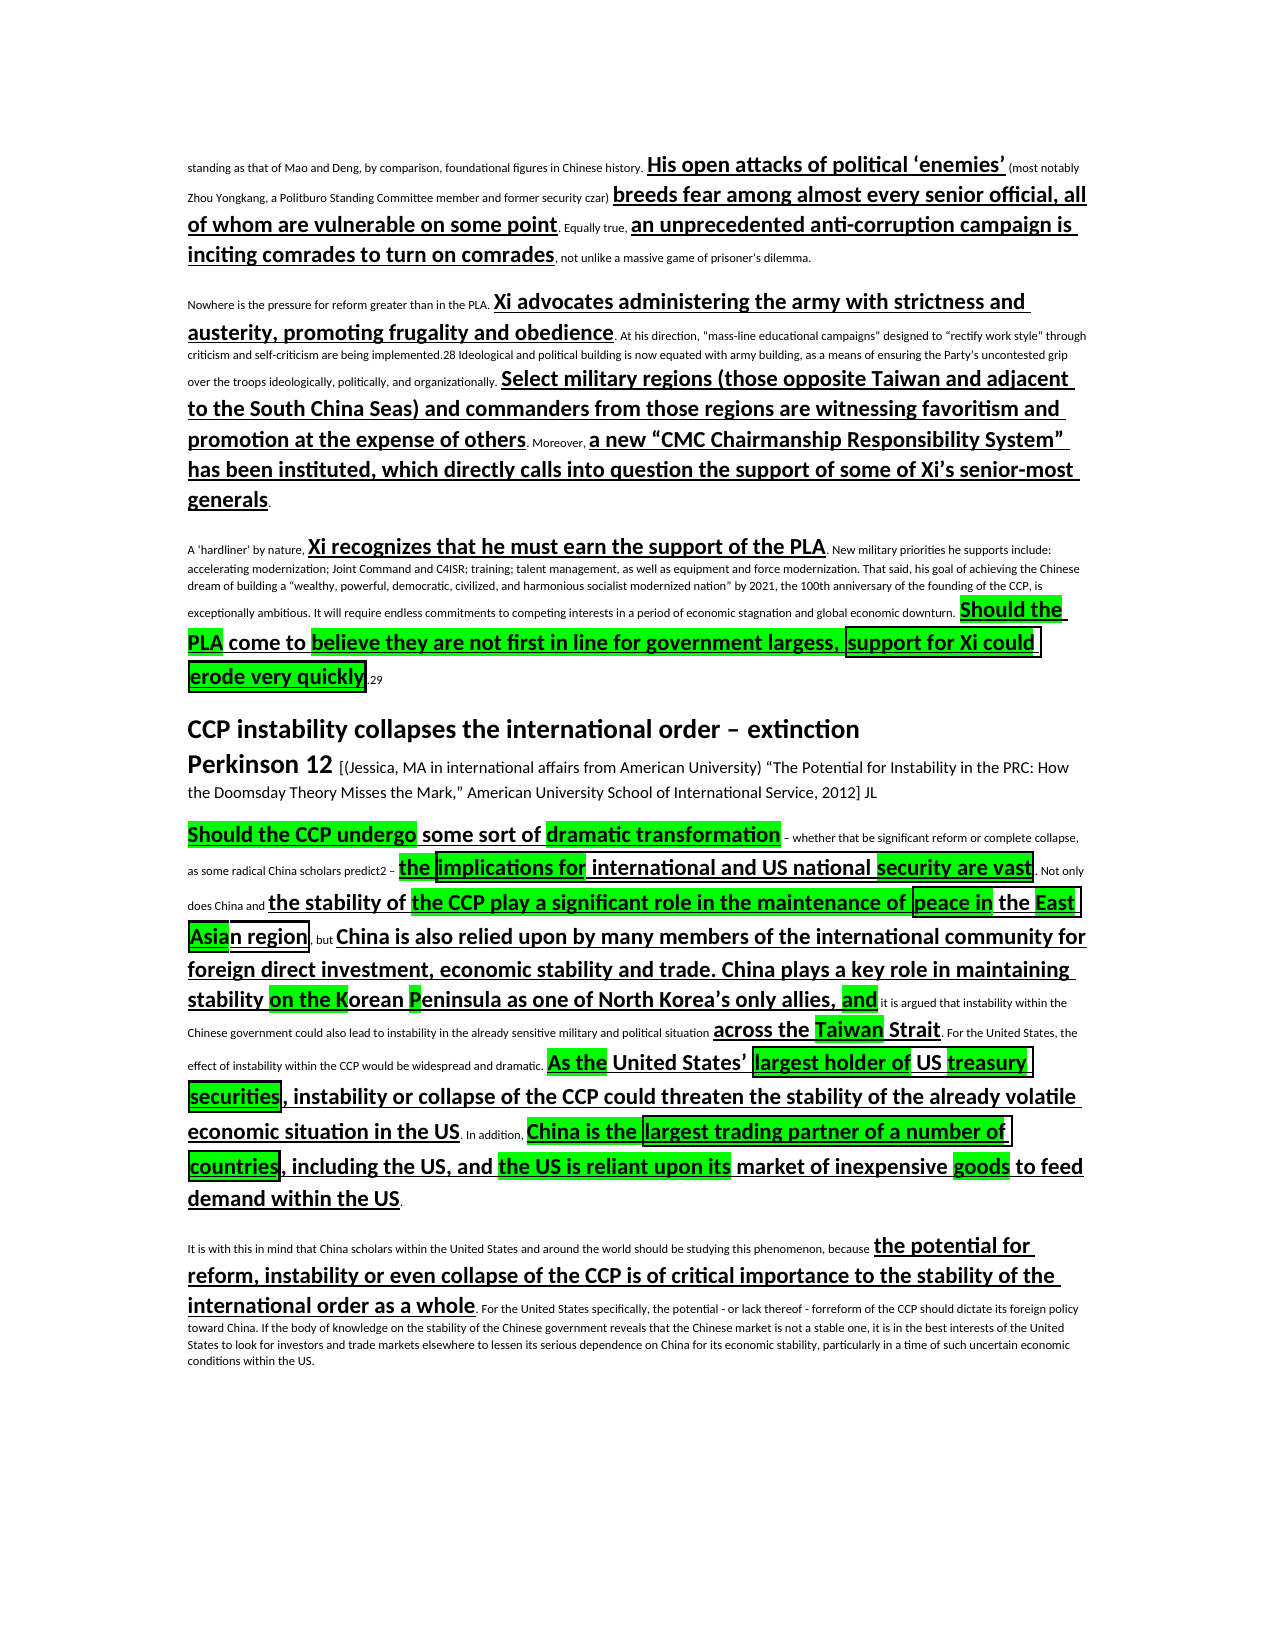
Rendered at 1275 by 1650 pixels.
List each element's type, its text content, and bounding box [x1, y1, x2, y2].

text A ‘hardliner’ by nature, Xi recognizes that he must earn the support of the PLA. New military priorities he supports include: accelerating modernization; Joint Command and C4ISR; training; talent management, as well as equipment and force modernization. That said, his goal of achieving the Chinese dream of building a “wealthy, powerful, democratic, civilized, and harmonious socialist modernized nation” by 2021, the 100th anniversary of the founding of the CCP, is exceptionally ambitious. It will require endless commitments to competing interests in a period of economic stagnation and global economic downturn. Should the PLA come to believe they are not first in line for government largess, support for Xi could erode very quickly.29 [187, 532, 1087, 693]
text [187, 150, 1087, 269]
text Should the CCP undergo some sort of dramatic transformation – whether that be significant reform or complete collapse, as some radical China scholars predict2 – the implications for international and US national security are vast. Not only does China and the stability of the CCP play a significant role in the maintenance of peace in the East Asian region, but China is also relied upon by many members of the international community for foreign direct investment, economic stability and trade. China plays a key role in maintaining stability on the Korean Peninsula as one of North Korea’s only allies, and it is argued that instability within the Chinese government could also lead to instability in the already sensitive military and political situation across the Taiwan Strait. For the United States, the effect of instability within the CCP would be widespread and dramatic. As the United States’ largest holder of US treasury securities, instability or collapse of the CCP could threaten the stability of the already volatile economic situation in the US. In addition, China is the largest trading partner of a number of countries, including the US, and the US is reliant upon its market of inexpensive goods to feed demand within the US. [187, 821, 1087, 1212]
subtitle CCP instability collapses the international order – extinction [187, 712, 1087, 745]
text Nowhere is the pressure for reform greater than in the PLA. Xi advocates administering the army with strictness and austerity, promoting frugality and obedience. At his direction, “mass-line educational campaigns” designed to “rectify work style” through criticism and self-criticism are being implemented.28 Ideological and political building is now equated with army building, as a means of ensuring the Party’s uncontested grip over the troops ideologically, politically, and organizationally. Select military regions (those opposite Taiwan and adjacent to the South China Seas) and commanders from those regions are witnessing favoritism and promotion at the expense of others. Moreover, a new “CMC Chairmanship Responsibility System” has been instituted, which directly calls into question the support of some of Xi’s senior-most generals. [187, 287, 1087, 513]
text Perkinson 12 [(Jessica, MA in international affairs from American University) “The Potential for Instability in the PRC: How the Doomsday Theory Misses the Mark,” American University School of International Service, 2012] JL [187, 747, 1087, 802]
text It is with this in mind that China scholars within the United States and around the world should be studying this phenomenon, because the potential for reform, instability or even collapse of the CCP is of critical importance to the stability of the international order as a whole. For the United States specifically, the potential - or lack thereof - forreform of the CCP should dictate its foreign policy toward China. If the body of knowledge on the stability of the Chinese government reveals that the Chinese market is not a stable one, it is in the best interests of the United States to look for investors and trade markets elsewhere to lessen its serious dependence on China for its economic stability, particularly in a time of such uncertain economic conditions within the US. [187, 1231, 1087, 1369]
